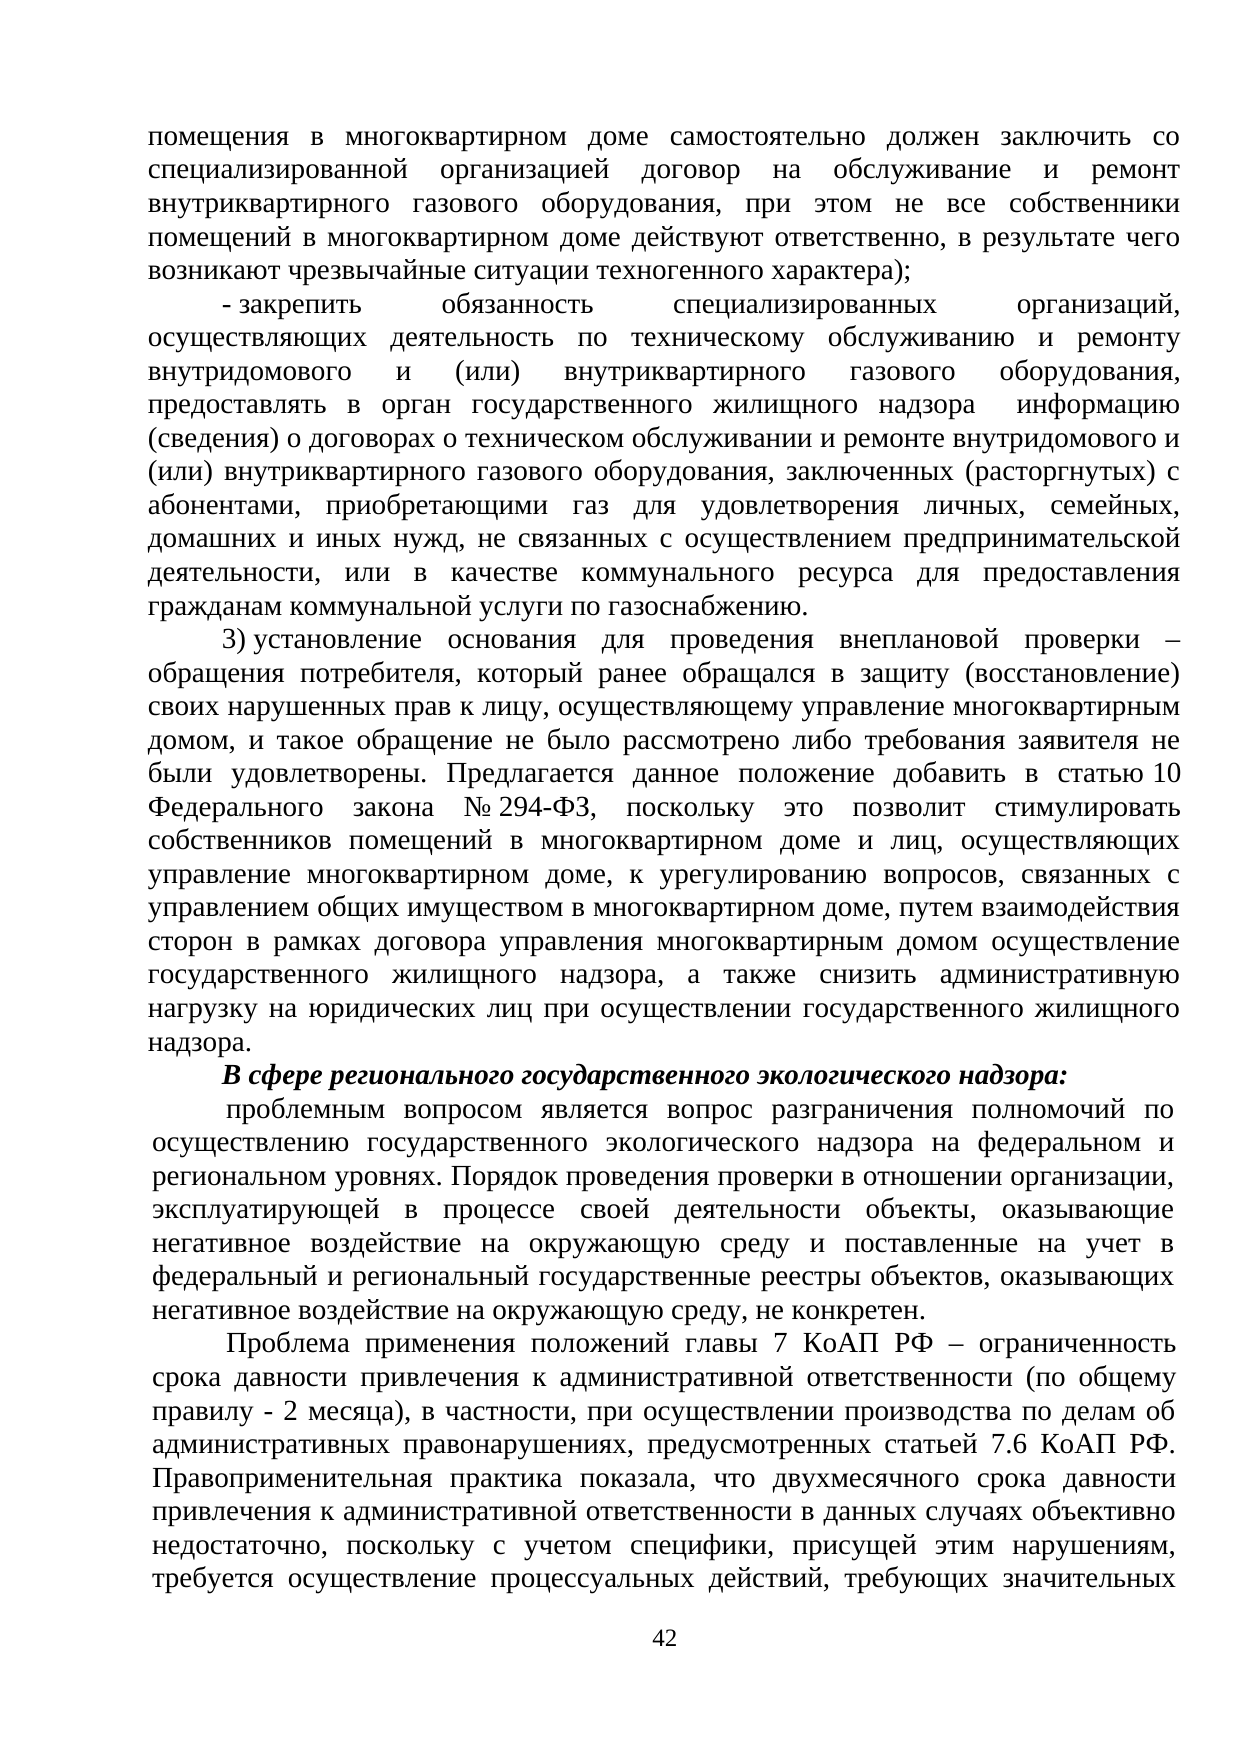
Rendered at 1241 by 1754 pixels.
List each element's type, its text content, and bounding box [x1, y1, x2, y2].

text проблемным вопросом является вопрос разграничения полномочий по осуществлению государственного экологического надзора на федеральном и региональном уровнях. Порядок проведения проверки в отношении организации, эксплуатирующей в процессе своей деятельности объекты, оказывающие негативное воздействие на окружающую среду и поставленные на учет в федеральный и региональный государственные реестры объектов, оказывающих негативное воздействие на окружающую среду, не конкретен. [152, 1091, 1175, 1326]
text - закрепить обязанность специализированных организаций, осуществляющих деятельность по техническому обслуживанию и ремонту внутридомового и (или) внутриквартирного газового оборудования, предоставлять в орган государственного жилищного надзора информацию (сведения) о договорах о техническом обслуживании и ремонте внутридомового и (или) внутриквартирного газового оборудования, заключенных (расторгнутых) с абонентами, приобретающими газ для удовлетворения личных, семейных, домашних и иных нужд, не связанных с осуществлением предпринимательской деятельности, или в качестве коммунального ресурса для предоставления гражданам коммунальной услуги по газоснабжению. [148, 286, 1181, 621]
text 3) установление основания для проведения внеплановой проверки – обращения потребителя, который ранее обращался в защиту (восстановление) своих нарушенных прав к лицу, осуществляющему управление многоквартирным домом, и такое обращение не было рассмотрено либо требования заявителя не были удовлетворены. Предлагается данное положение добавить в статью 10 Федерального закона № 294-ФЗ, поскольку это позволит стимулировать собственников помещений в многоквартирном доме и лиц, осуществляющих управление многоквартирном доме, к урегулированию вопросов, связанных с управлением общих имуществом в многоквартирном доме, путем взаимодействия сторон в рамках договора управления многоквартирным домом осуществление государственного жилищного надзора, а также снизить административную нагрузку на юридических лиц при осуществлении государственного жилищного надзора. [148, 621, 1181, 1057]
text В сфере регионального государственного экологического надзора: [148, 1057, 1181, 1091]
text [148, 118, 1181, 286]
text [152, 1326, 1177, 1594]
